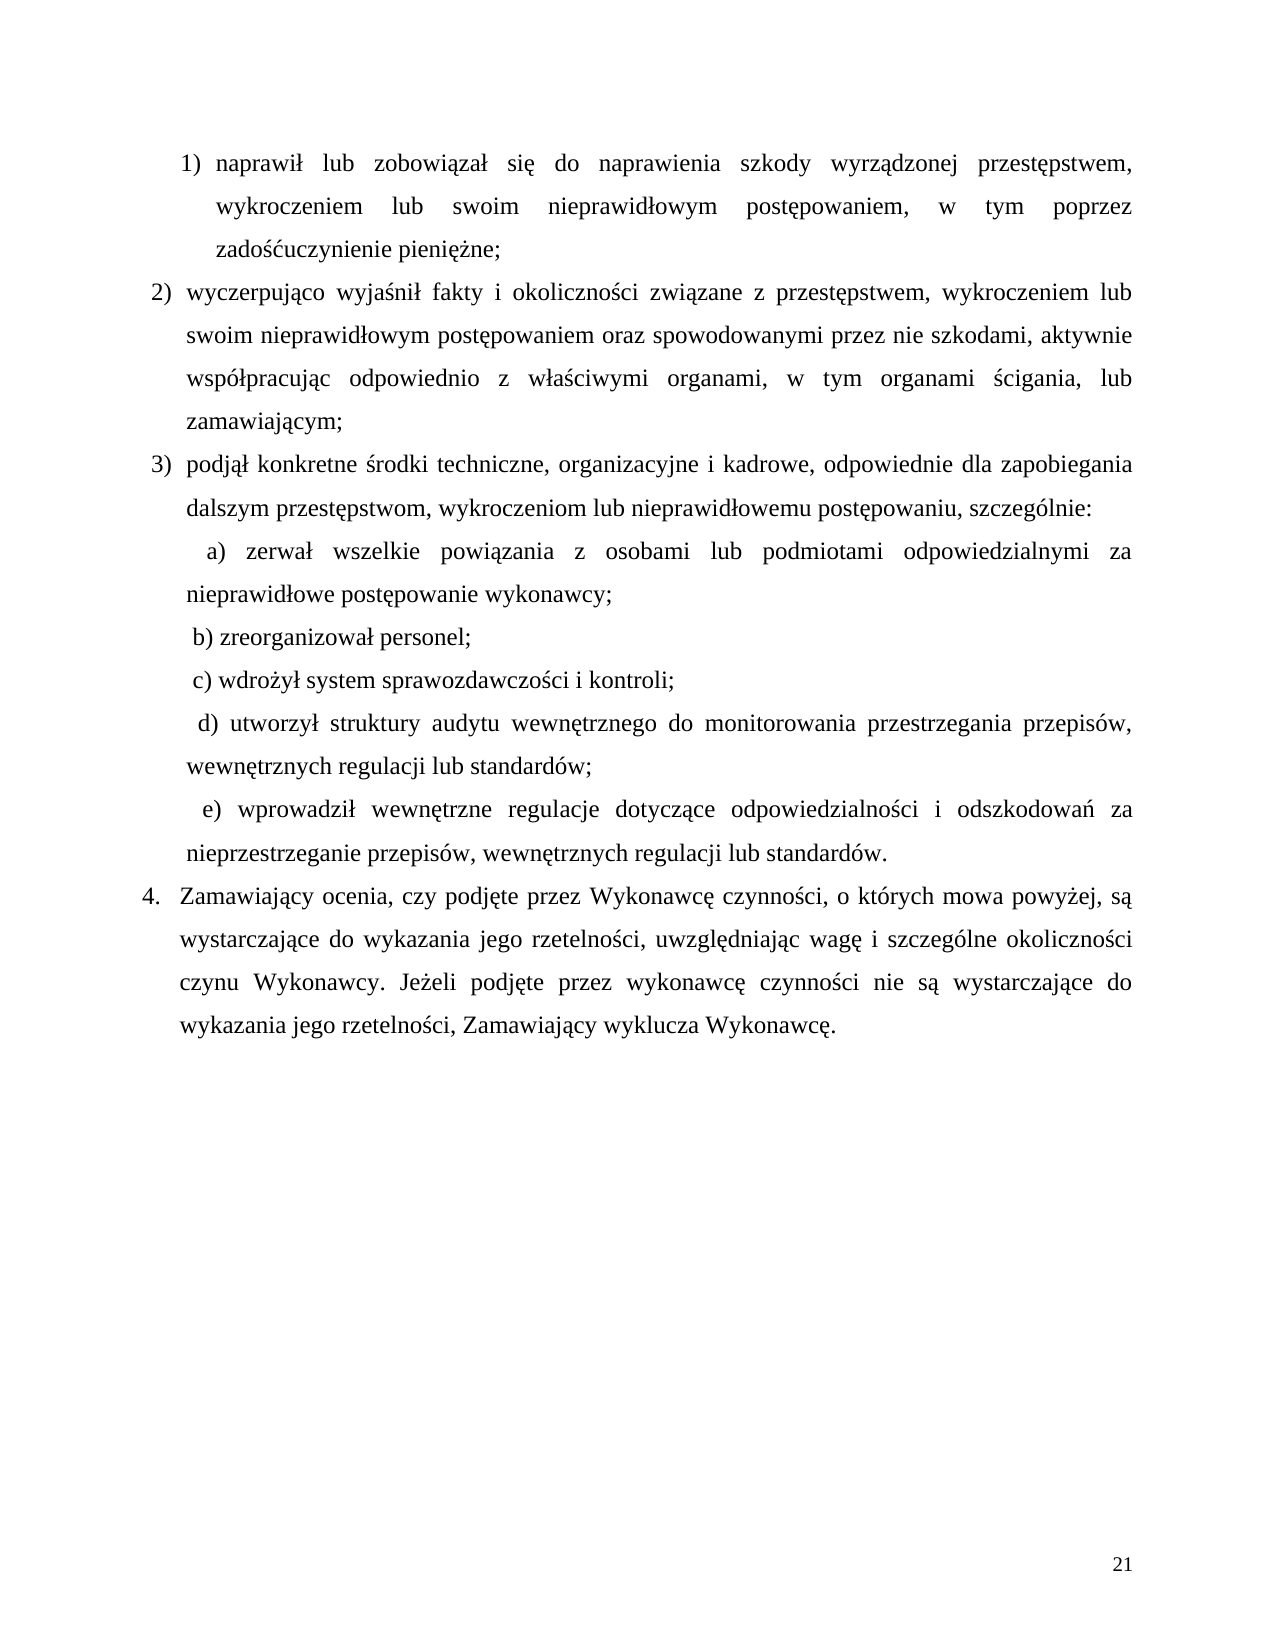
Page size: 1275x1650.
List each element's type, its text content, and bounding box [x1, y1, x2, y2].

list wyczerpująco wyjaśnił fakty i okoliczności związane z przestępstwem, wykroczeniem lub swoim nieprawidłowym postępowaniem oraz spowodowanymi przez nie szkodami, aktywnie współpracując odpowiednio z właściwymi organami, w tym organami ścigania, lub zamawiającym; [151, 277, 1133, 435]
text d) utworzył struktury audytu wewnętrznego do monitorowania przestrzegania przepisów, wewnętrznych regulacji lub standardów; [186, 708, 1133, 780]
list podjął konkretne środki techniczne, organizacyjne i kadrowe, odpowiednie dla zapobiegania dalszym przestępstwom, wykroczeniom lub nieprawidłowemu postępowaniu, szczególnie: [151, 449, 1133, 521]
list Zamawiający ocenia, czy podjęte przez Wykonawcę czynności, o których mowa powyżej, są wystarczające do wykazania jego rzetelności, uwzględniając wagę i szczególne okoliczności czynu Wykonawcy. Jeżeli podjęte przez wykonawcę czynności nie są wystarczające do wykazania jego rzetelności, Zamawiający wyklucza Wykonawcę. [142, 881, 1133, 1039]
text c) wdrożył system sprawozdawczości i kontroli; [186, 665, 1133, 694]
text b) zreorganizował personel; [186, 622, 1133, 651]
list naprawił lub zobowiązał się do naprawienia szkody wyrządzonej przestępstwem, wykroczeniem lub swoim nieprawidłowym postępowaniem, w tym poprzez zadośćuczynienie pieniężne; [180, 148, 1133, 263]
text a) zerwał wszelkie powiązania z osobami lub podmiotami odpowiedzialnymi za nieprawidłowe postępowanie wykonawcy; [186, 536, 1133, 608]
text e) wprowadził wewnętrzne regulacje dotyczące odpowiedzialności i odszkodowań za nieprzestrzeganie przepisów, wewnętrznych regulacji lub standardów. [186, 794, 1133, 866]
